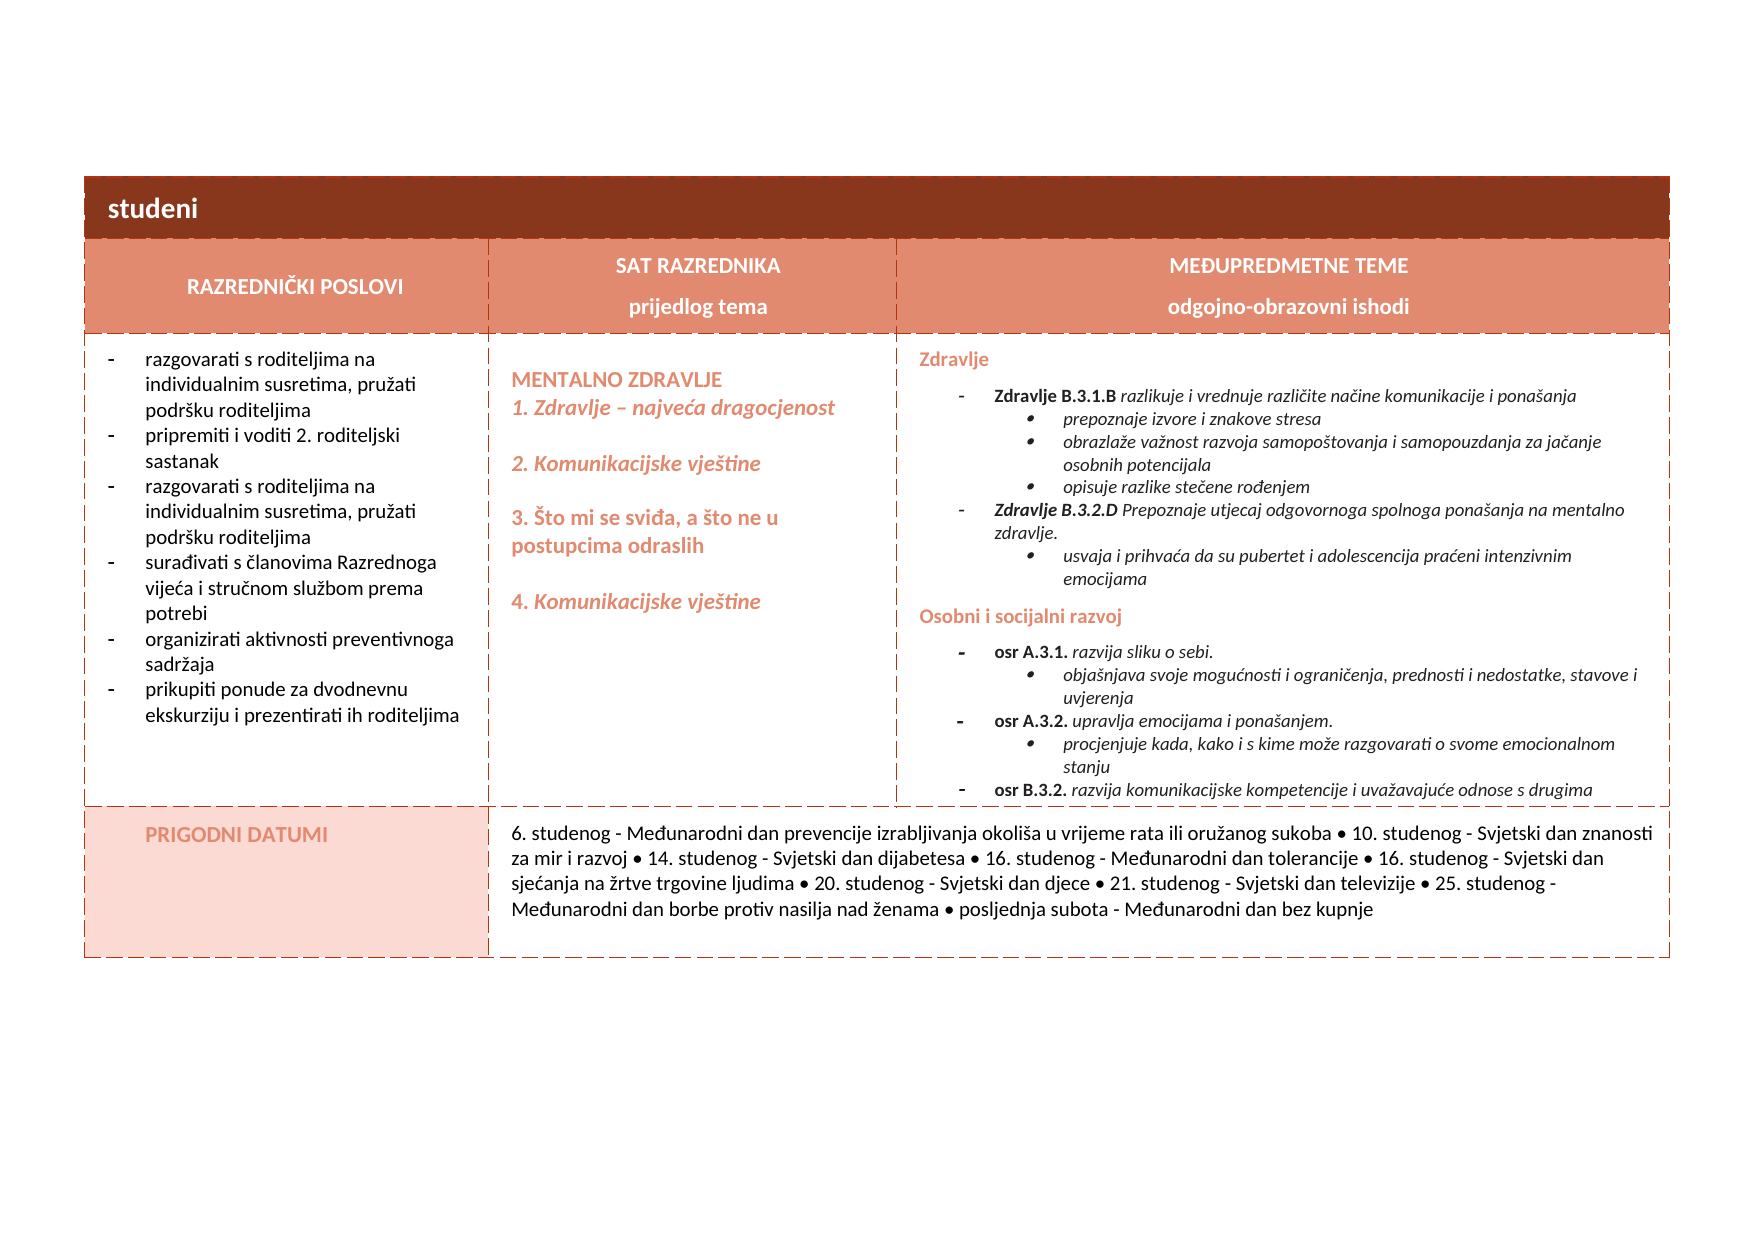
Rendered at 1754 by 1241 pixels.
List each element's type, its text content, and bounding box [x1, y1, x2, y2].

table_cell PRIGODNI DATUMI [85, 806, 488, 957]
table_cell MEĐUPREDMETNE TEME odgojno-obrazovni ishodi [896, 238, 1669, 333]
table_cell razgovarati s roditeljima na individualnim susretima, pružati podršku roditeljima pripremiti i voditi 2. roditeljski sastanak razgovarati s roditeljima na individualnim susretima, pružati podršku roditeljima surađivati s članovima Razrednoga vijeća i stručnom službom prema potrebi organizirati aktivnosti preventivnoga sadržaja prikupiti ponude za dvodnevnu ekskurziju i prezentirati ih roditeljima [85, 333, 488, 806]
table_cell MENTALNO ZDRAVLJE 1. Zdravlje – najveća dragocjenost 2. Komunikacijske vještine 3. Što mi se sviđa, a što ne u postupcima odraslih 4. Komunikacijske vještine [488, 333, 896, 806]
table_header studeni [85, 176, 1669, 238]
table_cell RAZREDNIČKI POSLOVI [85, 238, 488, 333]
table_cell Zdravlje Zdravlje B.3.1.B razlikuje i vrednuje različite načine komunikacije i ponašanja prepoznaje izvore i znakove stresa obrazlaže važnost razvoja samopoštovanja i samopouzdanja za jačanje osobnih potencijala opisuje razlike stečene rođenjem Zdravlje B.3.2.D Prepoznaje utjecaj odgovornoga spolnoga ponašanja na mentalno zdravlje. usvaja i prihvaća da su pubertet i adolescencija praćeni intenzivnim emocijama Osobni i socijalni razvoj osr A.3.1. razvija sliku o sebi. objašnjava svoje mogućnosti i ograničenja, prednosti i nedostatke, stavove i uvjerenja osr A.3.2. upravlja emocijama i ponašanjem. procjenjuje kada, kako i s kime može razgovarati o svome emocionalnom stanju osr B.3.2. razvija komunikacijske kompetencije i uvažavajuće odnose s drugima [896, 333, 1669, 806]
table_cell SAT RAZREDNIKA prijedlog tema [488, 238, 896, 333]
table_cell 6. studenog - Međunarodni dan prevencije izrabljivanja okoliša u vrijeme rata ili oružanog sukoba • 10. studenog - Svjetski dan znanosti za mir i razvoj • 14. studenog - Svjetski dan dijabetesa • 16. studenog - Međunarodni dan tolerancije • 16. studenog - Svjetski dan sjećanja na žrtve trgovine ljudima • 20. studenog - Svjetski dan djece • 21. studenog - Svjetski dan televizije • 25. studenog - Međunarodni dan borbe protiv nasilja nad ženama • posljednja subota - Međunarodni dan bez kupnje [488, 806, 1669, 957]
